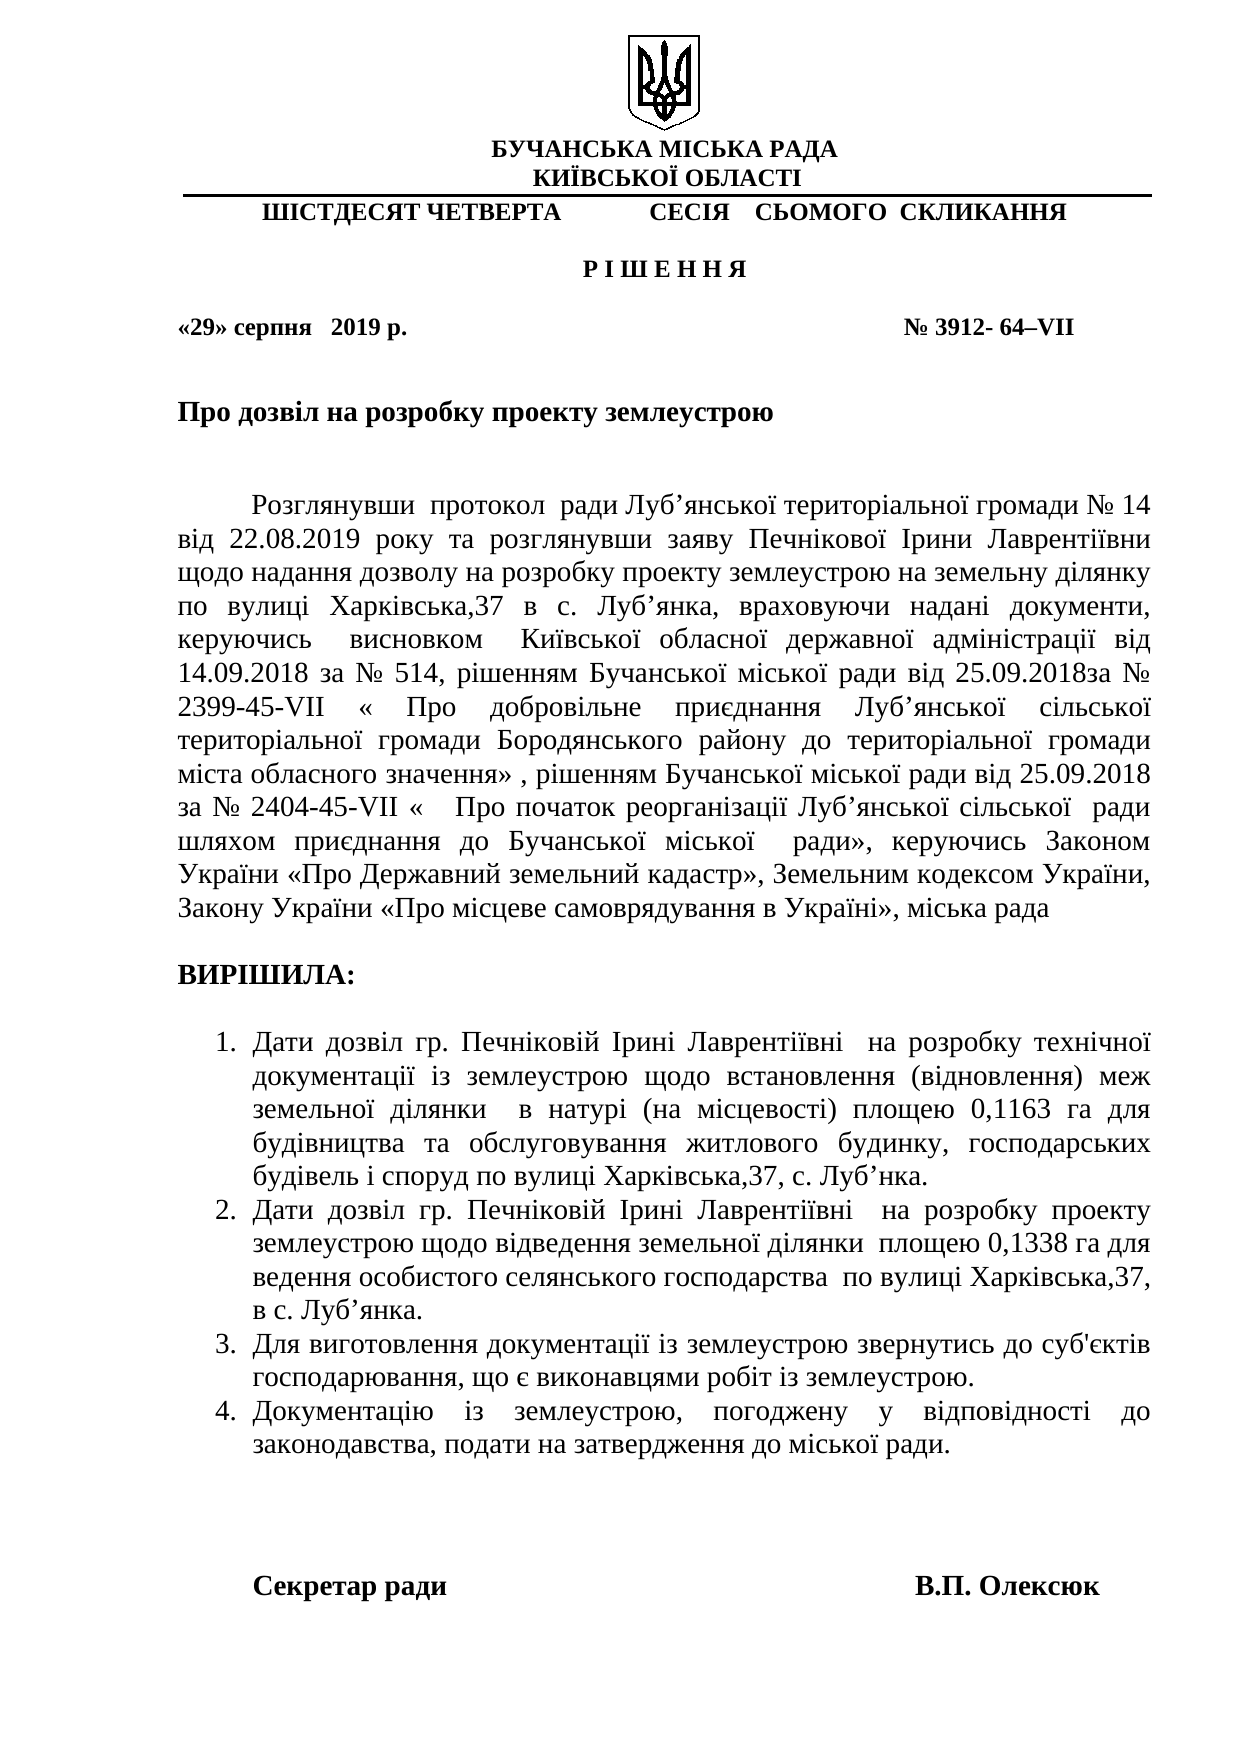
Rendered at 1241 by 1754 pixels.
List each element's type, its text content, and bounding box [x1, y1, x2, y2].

list Секретар ради В.П. Олексюк [252, 1568, 1152, 1601]
text «29» серпня 2019 р. № 3912- 64–VІІ [177, 312, 1152, 341]
text Розглянувши протокол ради Луб’янської територіальної громади № 14 від 22.08.2019 року та розглянувши заяву Печнікової Ірини Лаврентіївни щодо надання дозволу на розробку проекту землеустрою на земельну ділянку по вулиці Харківська,37 в с. Луб’янка, враховуючи надані документи, керуючись висновком Київської обласної державної адміністрації від 14.09.2018 за № 514, рішенням Бучанської міської ради від 25.09.2018за № 2399-45-VІІ « Про добровільне приєднання Луб’янської сільської територіальної громади Бородянського району до територіальної громади міста обласного значення» , рішенням Бучанської міської ради від 25.09.2018 за № 2404-45-VІІ « Про початок реорганізації Луб’янської сільської ради шляхом приєднання до Бучанської міської ради», керуючись Законом України «Про Державний земельний кадастр», Земельним кодексом України, Закону України «Про місцеве самоврядування в Україні», міська рада [177, 487, 1152, 923]
list Документацію із землеустрою, погоджену у відповідності до законодавства, подати на затвердження до міської ради. [215, 1393, 1152, 1460]
text КИЇВСЬКОЇ ОБЛАСТІ [183, 163, 1152, 194]
text БУЧАНСЬКА МІСЬКА РАДА [177, 134, 1152, 163]
text ВИРІШИЛА: [177, 957, 1152, 991]
list Дати дозвіл гр. Печніковій Ірині Лаврентіївні на розробку проекту землеустрою щодо відведення земельної ділянки площею 0,1338 га для ведення особистого селянського господарства по вулиці Харківська,37, в с. Луб’янка. [215, 1192, 1152, 1326]
text Р І Ш Е Н Н Я [177, 254, 1152, 283]
text Про дозвіл на розробку проекту землеустрою [177, 394, 1152, 428]
text ШІСТДЕСЯТ ЧЕТВЕРТА СЕСІЯ СЬОМОГО СКЛИКАННЯ [177, 197, 1152, 226]
list Дати дозвіл гр. Печніковій Ірині Лаврентіївні на розробку технічної документації із землеустрою щодо встановлення (відновлення) меж земельної ділянки в натурі (на місцевості) площею 0,1163 га для будівництва та обслуговування житлового будинку, господарських будівель і споруд по вулиці Харківська,37, с. Луб’нка. [215, 1024, 1152, 1192]
list Для виготовлення документації із землеустрою звернутись до суб'єктів господарювання, що є виконавцями робіт із землеустрою. [215, 1326, 1152, 1393]
